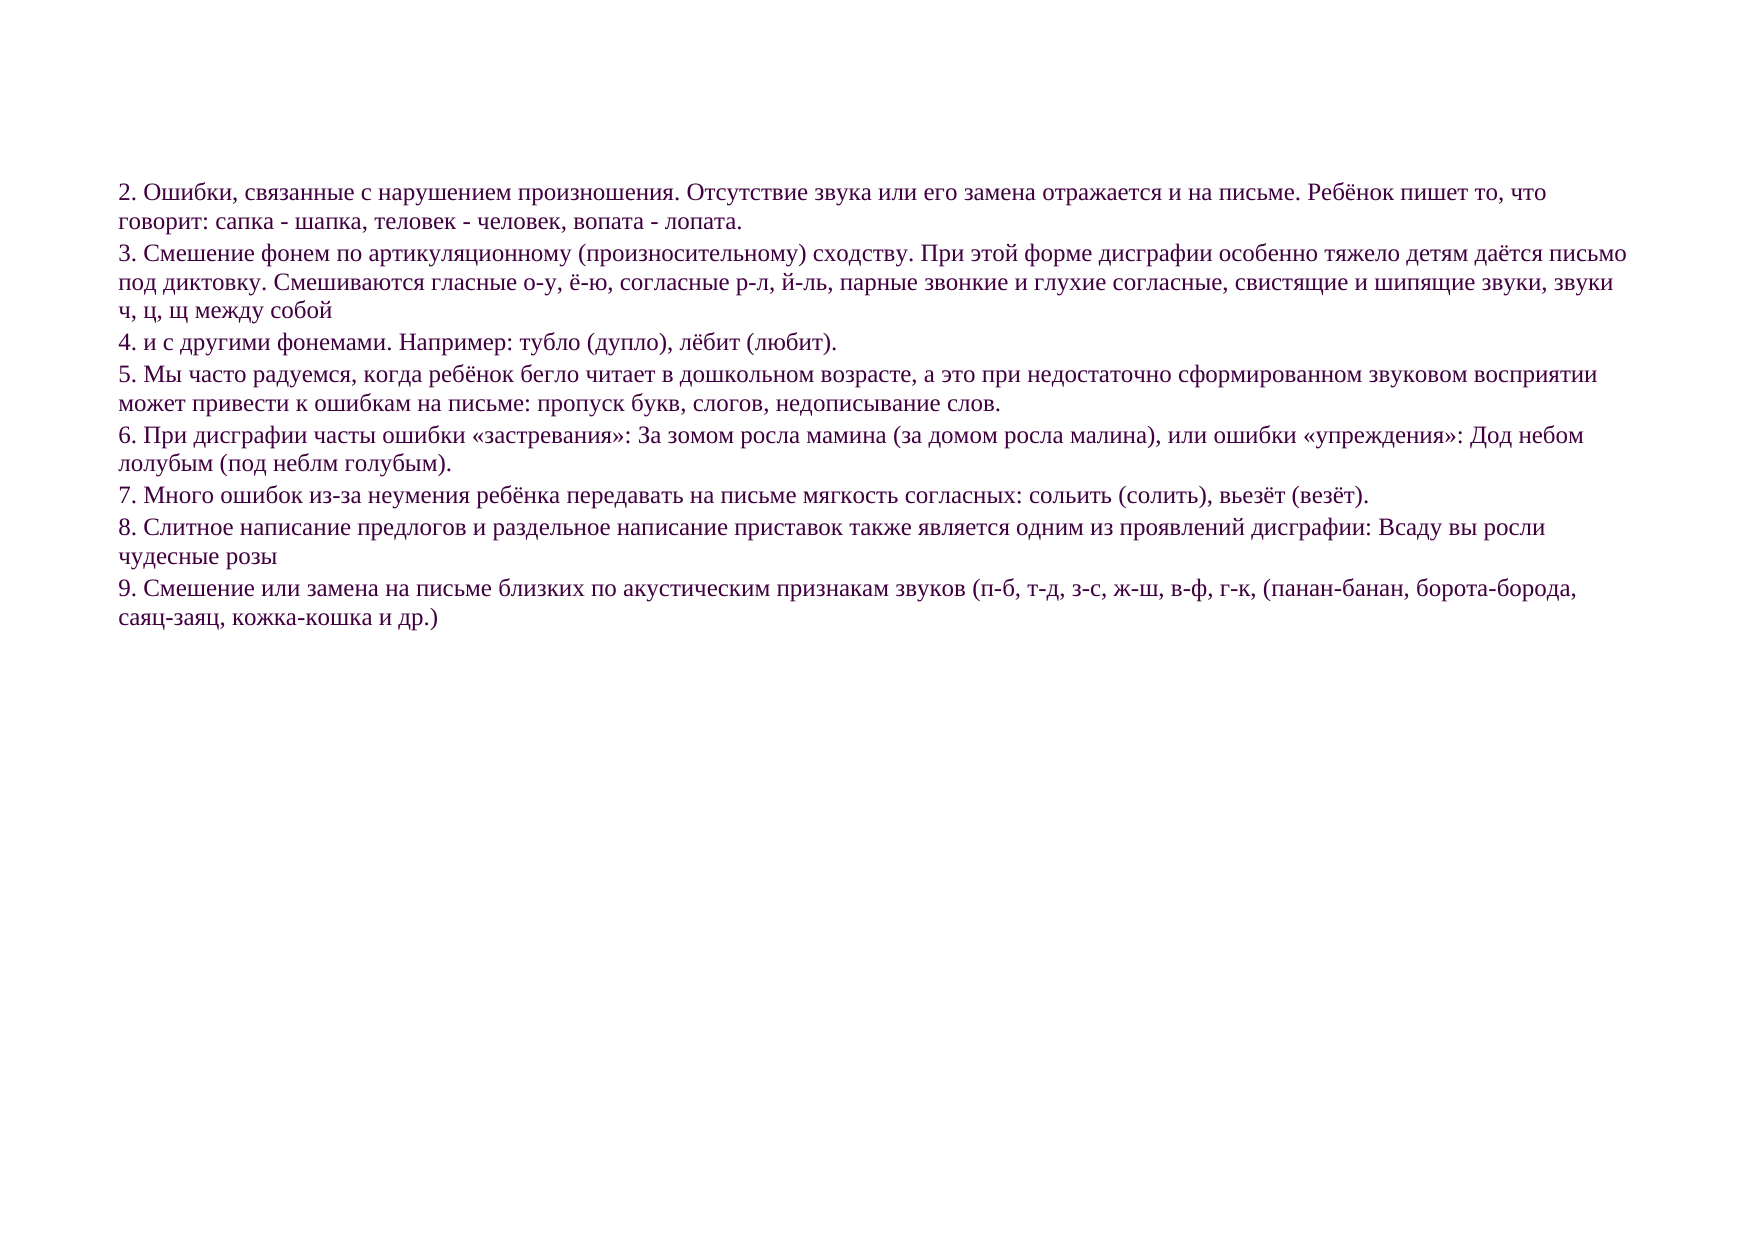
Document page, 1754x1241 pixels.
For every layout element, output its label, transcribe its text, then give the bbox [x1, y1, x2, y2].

text 8. Слитное написание предлогов и раздельное написание приставок также является одним из проявлений дисграфии: Всаду вы росли чудесные розы [118, 512, 1636, 570]
text 7. Много ошибок из-за неумения ребёнка передавать на письме мягкость согласных: сольить (солить), вьезёт (везёт). [118, 480, 1636, 509]
text 9. Смешение или замена на письме близких по акустическим признакам звуков (п-б, т-д, з-с, ж-ш, в-ф, г-к, (панан-банан, борота-борода, саяц-заяц, кожка-кошка и др.) [118, 573, 1636, 630]
text 4. и с другими фонемами. Например: тубло (дупло), лёбит (любит). [118, 327, 1636, 356]
text 6. При дисграфии часты ошибки «застревания»: За зомом росла мамина (за домом росла малина), или ошибки «упреждения»: Дод небом лолубым (под неблм голубым). [118, 420, 1636, 477]
text 2. Ошибки, связанные с нарушением произношения. Отсутствие звука или его замена отражается и на письме. Ребёнок пишет то, что говорит: сапка - шапка, теловек - человек, вопата - лопата. [118, 177, 1636, 235]
text 3. Смешение фонем по артикуляционному (произносительному) сходству. При этой форме дисграфии особенно тяжело детям даётся письмо под диктовку. Смешиваются гласные о-у, ё-ю, согласные р-л, й-ль, парные звонкие и глухие согласные, свистящие и шипящие звуки, звуки ч, ц, щ между собой [118, 238, 1636, 324]
text 5. Мы часто радуемся, когда ребёнок бегло читает в дошкольном возрасте, а это при недостаточно сформированном звуковом восприятии может привести к ошибкам на письме: пропуск букв, слогов, недописывание слов. [118, 359, 1636, 417]
